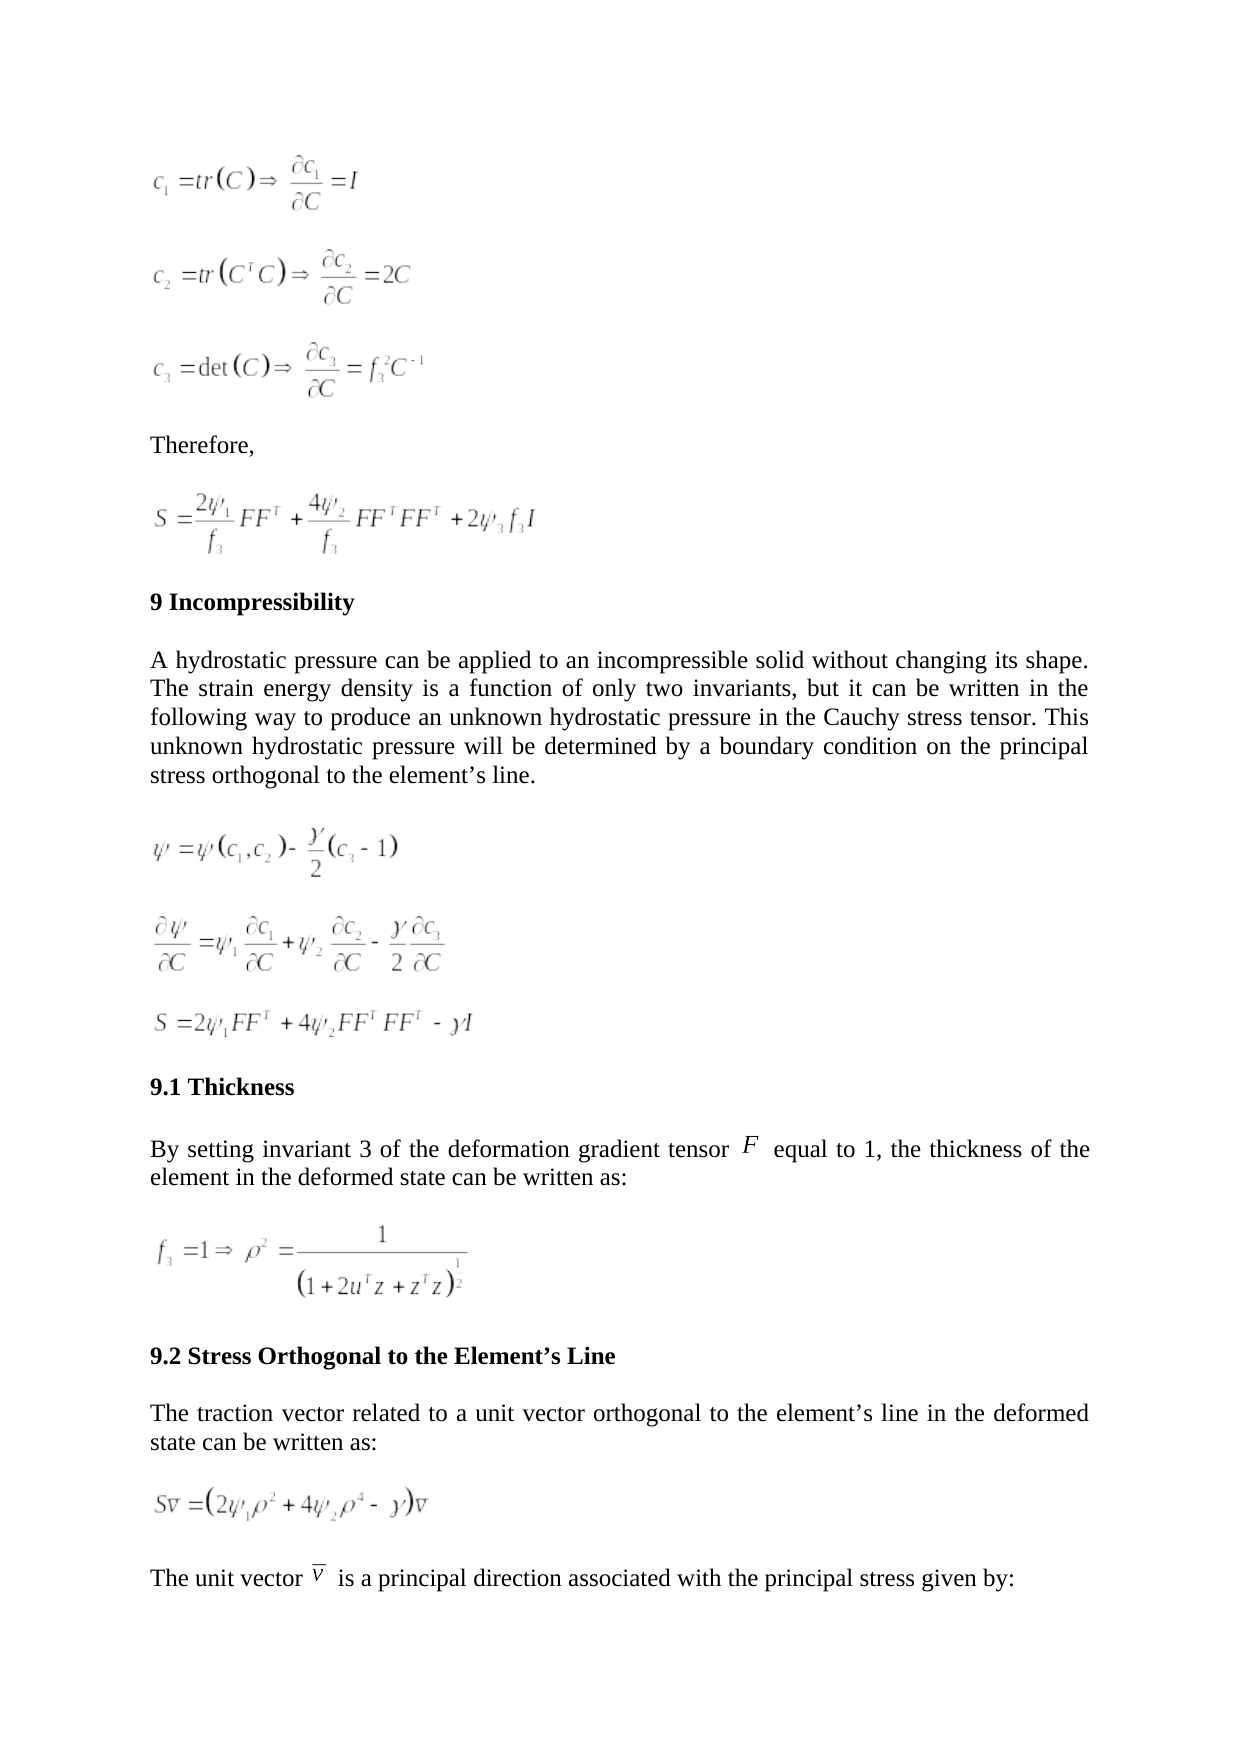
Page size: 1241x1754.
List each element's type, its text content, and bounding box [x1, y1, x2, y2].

text The traction vector related to a unit vector orthogonal to the element’s line in the deformed state can be written as: [150, 1398, 1090, 1456]
text 9.1 Thickness [150, 1072, 1090, 1101]
text The unit vector is a principal direction associated with the principal stress given by: [150, 1559, 1090, 1592]
text A hydrostatic pressure can be applied to an incompressible solid without changing its shape. The strain energy density is a function of only two invariants, but it can be written in the following way to produce an unknown hydrostatic pressure in the Cauchy stress tensor. This unknown hydrostatic pressure will be determined by a boundary condition on the principal stress orthogonal to the element’s line. [150, 645, 1090, 788]
text By setting invariant 3 of the deformation gradient tensor equal to 1, the thickness of the element in the deformed state can be written as: [150, 1129, 1090, 1191]
text Therefore, [150, 430, 1090, 459]
text 9 Incompressibility [150, 587, 1090, 616]
text 9.2 Stress Orthogonal to the Element’s Line [150, 1341, 1090, 1369]
